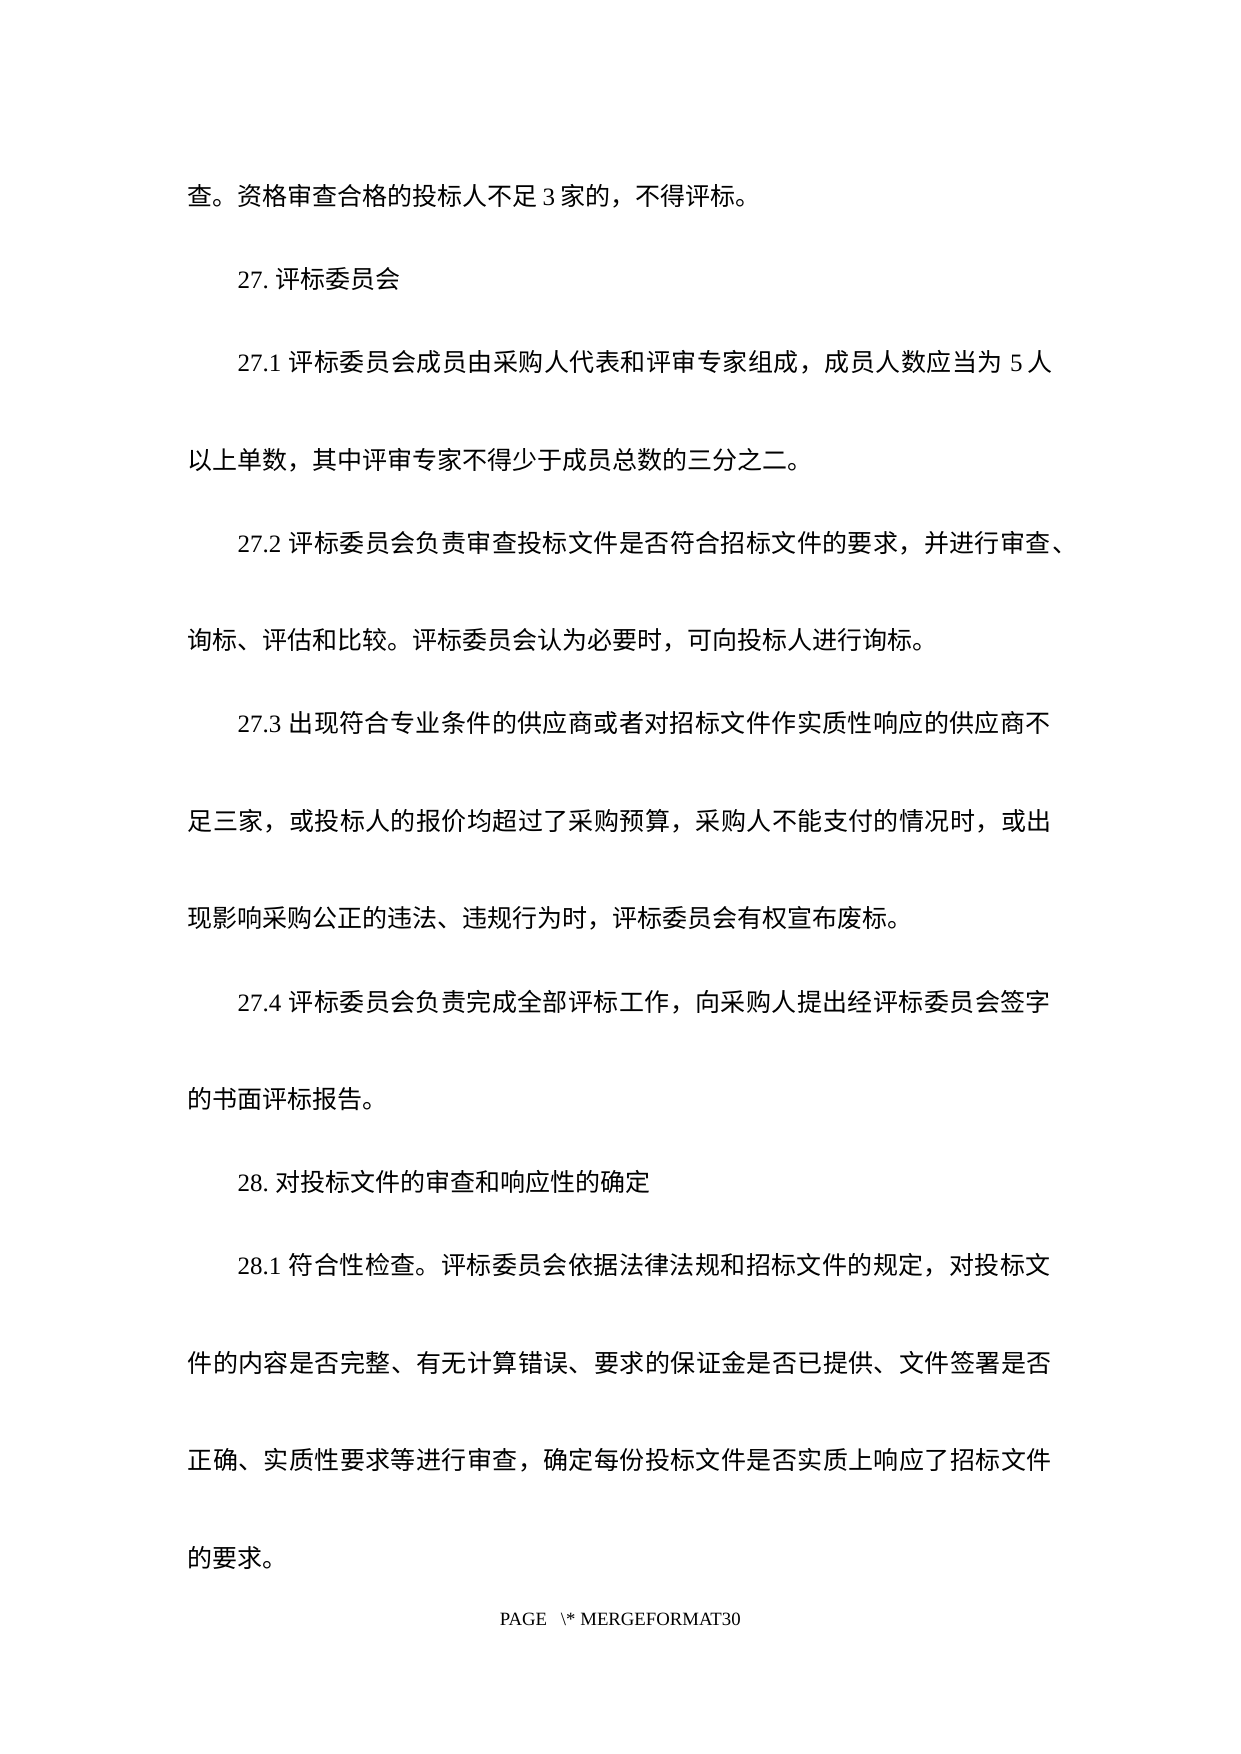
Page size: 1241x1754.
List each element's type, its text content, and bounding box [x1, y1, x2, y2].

text 27.2 评标委员会负责审查投标文件是否符合招标文件的要求，并进行审查、询标、评估和比较。评标委员会认为必要时，可向投标人进行询标。 [187, 509, 1053, 671]
text 27.4 评标委员会负责完成全部评标工作，向采购人提出经评标委员会签字的书面评标报告。 [187, 968, 1053, 1130]
text 28.1 符合性检查。评标委员会依据法律法规和招标文件的规定，对投标文件的内容是否完整、有无计算错误、要求的保证金是否已提供、文件签署是否正确、实质性要求等进行审查，确定每份投标文件是否实质上响应了招标文件的要求。 [187, 1231, 1053, 1589]
text 27. 评标委员会 [187, 245, 1053, 310]
text 27.3 出现符合专业条件的供应商或者对招标文件作实质性响应的供应商不足三家，或投标人的报价均超过了采购预算，采购人不能支付的情况时，或出现影响采购公正的违法、违规行为时，评标委员会有权宣布废标。 [187, 689, 1053, 949]
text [187, 162, 1053, 227]
text 28. 对投标文件的审查和响应性的确定 [187, 1148, 1053, 1213]
text 27.1 评标委员会成员由采购人代表和评审专家组成，成员人数应当为5人以上单数，其中评审专家不得少于成员总数的三分之二。 [187, 328, 1053, 491]
